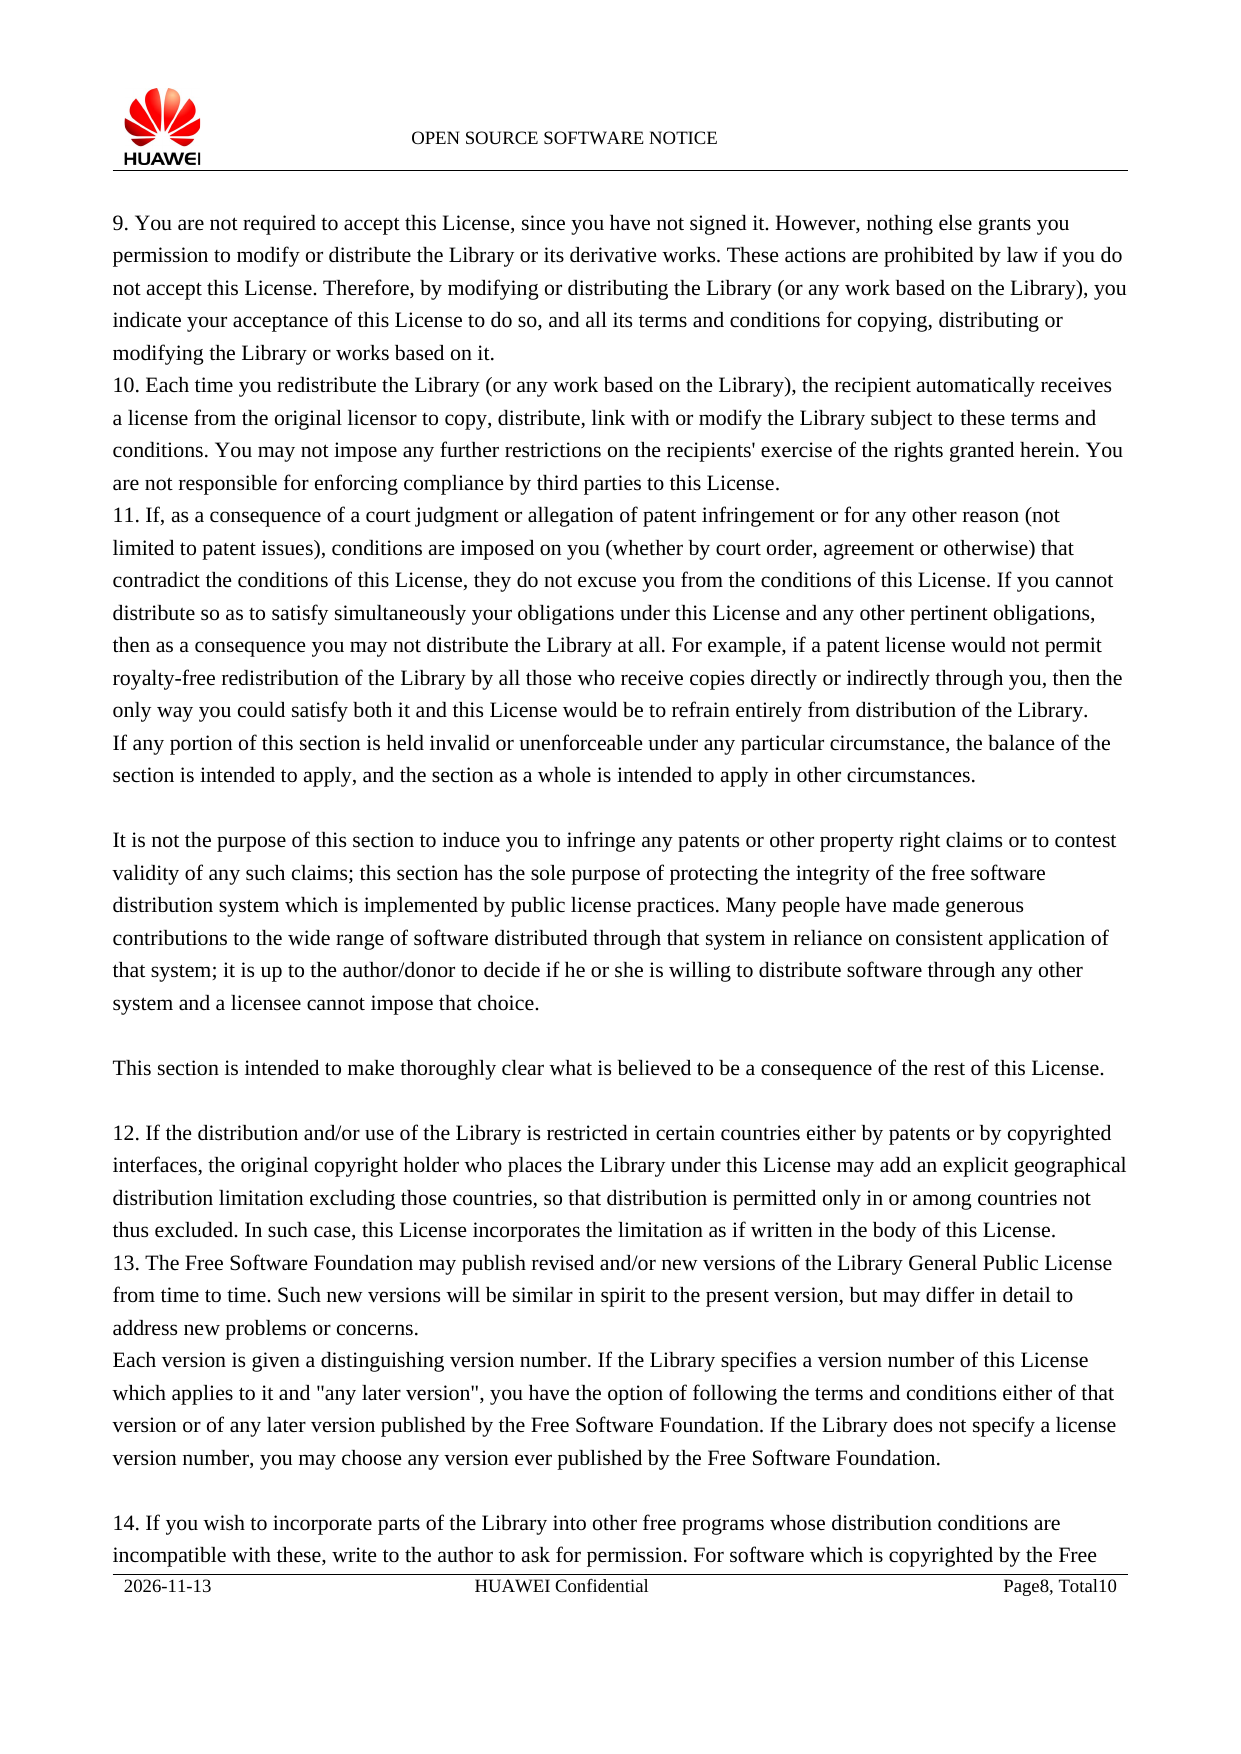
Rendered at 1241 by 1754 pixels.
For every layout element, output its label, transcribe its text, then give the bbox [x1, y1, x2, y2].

picture [124, 88, 201, 165]
